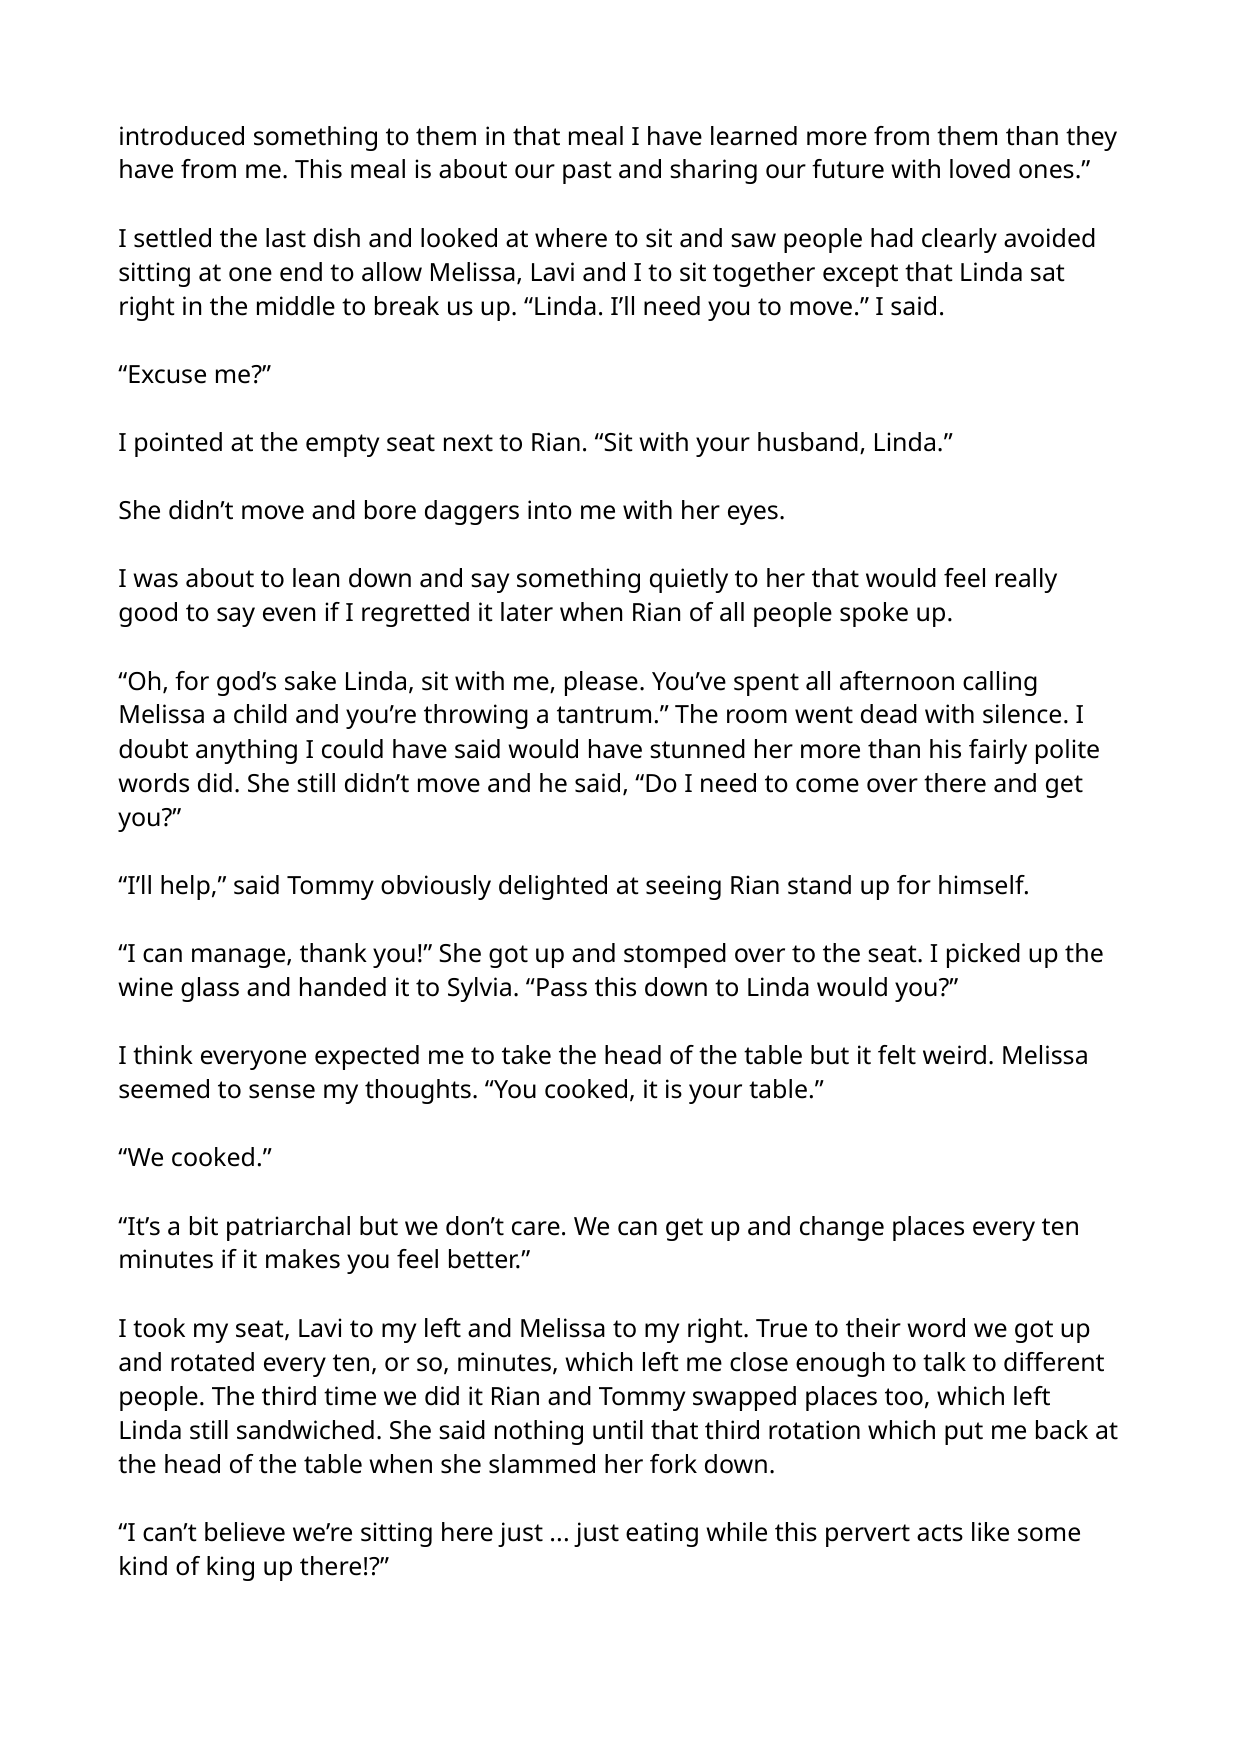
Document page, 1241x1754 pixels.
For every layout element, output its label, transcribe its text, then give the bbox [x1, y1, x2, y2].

text I took my seat, Lavi to my left and Melissa to my right. True to their word we got up and rotated every ten, or so, minutes, which left me close enough to talk to different people. The third time we did it Rian and Tommy swapped places too, which left Linda still sandwiched. She said nothing until that third rotation which put me back at the head of the table when she slammed her fork down. [118, 1310, 1122, 1481]
text I think everyone expected me to take the head of the table but it felt weird. Melissa seemed to sense my thoughts. “You cooked, it is your table.” [118, 1038, 1122, 1106]
text “I’ll help,” said Tommy obviously delighted at seeing Rian stand up for himself. [118, 867, 1122, 902]
text “Excuse me?” [118, 357, 1122, 391]
text “Oh, for god’s sake Linda, sit with me, please. You’ve spent all afternoon calling Melissa a child and you’re throwing a tantrum.” The room went dead with silence. I doubt anything I could have said would have stunned her more than his fairly polite words did. She still didn’t move and he said, “Do I need to come over there and get you?” [118, 663, 1122, 833]
text I was about to lean down and say something quietly to her that would feel really good to say even if I regretted it later when Rian of all people spoke up. [118, 561, 1122, 629]
text She didn’t move and bore daggers into me with her eyes. [118, 493, 1122, 527]
text “We cooked.” [118, 1140, 1122, 1174]
text I pointed at the empty seat next to Rian. “Sit with your husband, Linda.” [118, 425, 1122, 459]
text I settled the last dish and looked at where to sit and saw people had clearly avoided sitting at one end to allow Melissa, Lavi and I to sit together except that Linda sat right in the middle to break us up. “Linda. I’ll need you to move.” I said. [118, 220, 1122, 322]
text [118, 118, 1122, 186]
text “I can’t believe we’re sitting here just ... just eating while this pervert acts like some kind of king up there!?” [118, 1515, 1122, 1583]
text “I can manage, thank you!” She got up and stomped over to the seat. I picked up the wine glass and handed it to Sylvia. “Pass this down to Linda would you?” [118, 936, 1122, 1004]
text “It’s a bit patriarchal but we don’t care. We can get up and change places every ten minutes if it makes you feel better.” [118, 1208, 1122, 1276]
